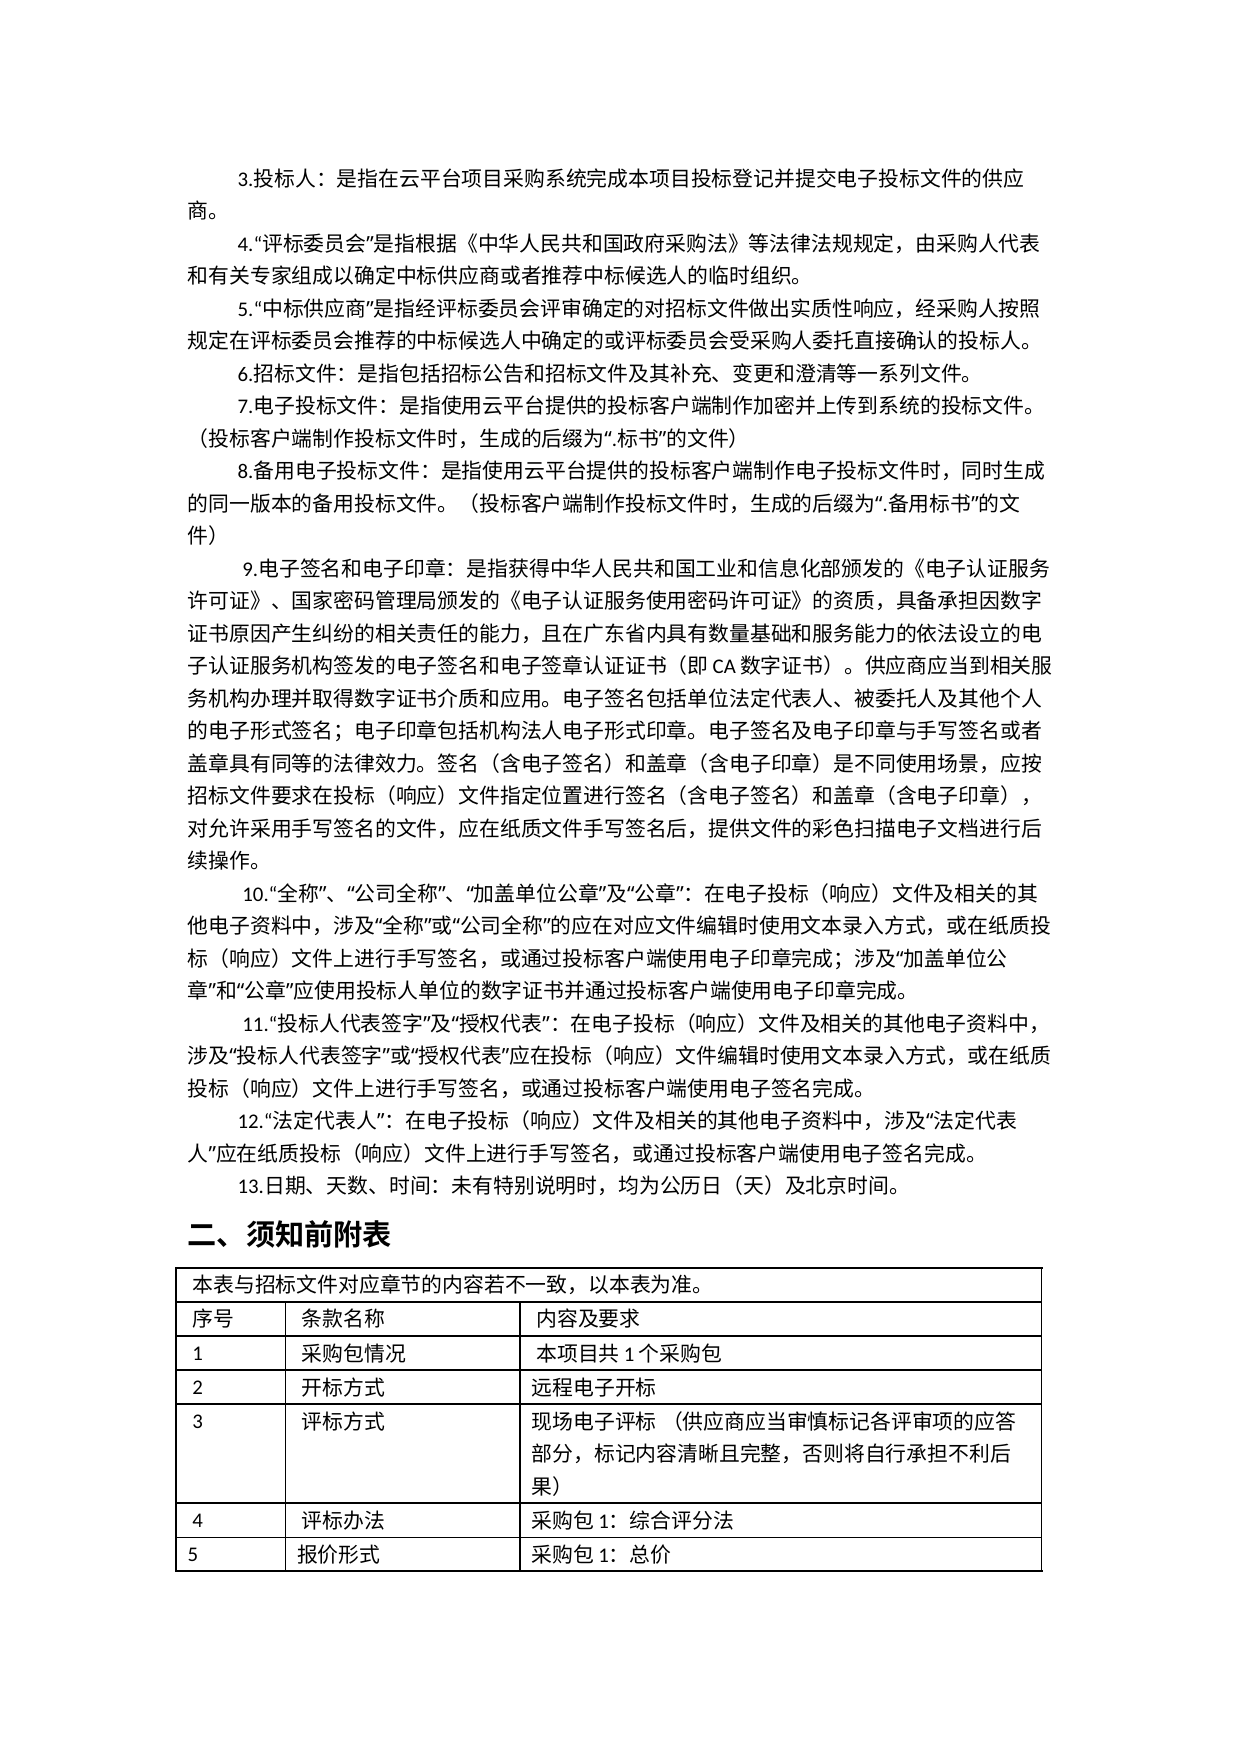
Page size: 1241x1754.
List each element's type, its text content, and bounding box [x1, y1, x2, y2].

table_cell 2 [177, 1371, 285, 1403]
text 13.日期、天数、时间：未有特别说明时，均为公历日（天）及北京时间。 [187, 1169, 1053, 1202]
table_cell 3 [177, 1405, 285, 1502]
table_cell 采购包情况 [286, 1337, 519, 1369]
table_cell 报价形式 [286, 1538, 519, 1570]
table_cell 远程电子开标 [521, 1371, 1041, 1403]
table_cell 1 [177, 1337, 285, 1369]
text 3.投标人：是指在云平台项目采购系统完成本项目投标登记并提交电子投标文件的供应商。 [187, 162, 1053, 227]
text 7.电子投标文件：是指使用云平台提供的投标客户端制作加密并上传到系统的投标文件。（投标客户端制作投标文件时，生成的后缀为“.标书”的文件） [187, 389, 1053, 454]
table_cell 开标方式 [286, 1371, 519, 1403]
table_cell 5 [177, 1538, 285, 1570]
table_cell 采购包1：总价 [521, 1538, 1041, 1570]
table_cell 现场电子评标 （供应商应当审慎标记各评审项的应答部分，标记内容清晰且完整，否则将自行承担不利后果） [521, 1405, 1041, 1502]
table_cell 评标方式 [286, 1405, 519, 1502]
table_cell 4 [177, 1504, 285, 1536]
text 5.“中标供应商”是指经评标委员会评审确定的对招标文件做出实质性响应，经采购人按照规定在评标委员会推荐的中标候选人中确定的或评标委员会受采购人委托直接确认的投标人。 [187, 292, 1053, 357]
table_cell 条款名称 [286, 1303, 519, 1335]
text 二、须知前附表 [187, 1202, 1053, 1267]
text 6.招标文件：是指包括招标公告和招标文件及其补充、变更和澄清等一系列文件。 [187, 357, 1053, 389]
table_cell 评标办法 [286, 1504, 519, 1536]
table_cell 本项目共1个采购包 [521, 1337, 1041, 1369]
text 8.备用电子投标文件：是指使用云平台提供的投标客户端制作电子投标文件时，同时生成的同一版本的备用投标文件。（投标客户端制作投标文件时，生成的后缀为“.备用标书”的文件） [187, 454, 1053, 552]
text 10.“全称”、“公司全称”、“加盖单位公章”及“公章”：在电子投标（响应）文件及相关的其他电子资料中，涉及“全称”或“公司全称”的应在对应文件编辑时使用文本录入方式，或在纸质投标（响应）文件上进行手写签名，或通过投标客户端使用电子印章完成；涉及“加盖单位公章”和“公章”应使用投标人单位的数字证书并通过投标客户端使用电子印章完成。 [187, 877, 1053, 1007]
text 9.电子签名和电子印章：是指获得中华人民共和国工业和信息化部颁发的《电子认证服务许可证》、国家密码管理局颁发的《电子认证服务使用密码许可证》的资质，具备承担因数字证书原因产生纠纷的相关责任的能力，且在广东省内具有数量基础和服务能力的依法设立的电子认证服务机构签发的电子签名和电子签章认证证书（即CA数字证书）。供应商应当到相关服务机构办理并取得数字证书介质和应用。电子签名包括单位法定代表人、被委托人及其他个人的电子形式签名；电子印章包括机构法人电子形式印章。电子签名及电子印章与手写签名或者盖章具有同等的法律效力。签名（含电子签名）和盖章（含电子印章）是不同使用场景，应按招标文件要求在投标（响应）文件指定位置进行签名（含电子签名）和盖章（含电子印章），对允许采用手写签名的文件，应在纸质文件手写签名后，提供文件的彩色扫描电子文档进行后续操作。 [187, 552, 1053, 877]
table_cell 采购包1：综合评分法 [521, 1504, 1041, 1536]
table_cell 序号 [177, 1303, 285, 1335]
table_cell 内容及要求 [521, 1303, 1041, 1335]
text 12.“法定代表人”：在电子投标（响应）文件及相关的其他电子资料中，涉及“法定代表人”应在纸质投标（响应）文件上进行手写签名，或通过投标客户端使用电子签名完成。 [187, 1104, 1053, 1169]
table_header 本表与招标文件对应章节的内容若不一致，以本表为准。 [177, 1269, 1041, 1301]
text 11.“投标人代表签字”及“授权代表”：在电子投标（响应）文件及相关的其他电子资料中，涉及“投标人代表签字”或“授权代表”应在投标（响应）文件编辑时使用文本录入方式，或在纸质投标（响应）文件上进行手写签名，或通过投标客户端使用电子签名完成。 [187, 1007, 1053, 1104]
text 4.“评标委员会”是指根据《中华人民共和国政府采购法》等法律法规规定，由采购人代表和有关专家组成以确定中标供应商或者推荐中标候选人的临时组织。 [187, 227, 1053, 292]
